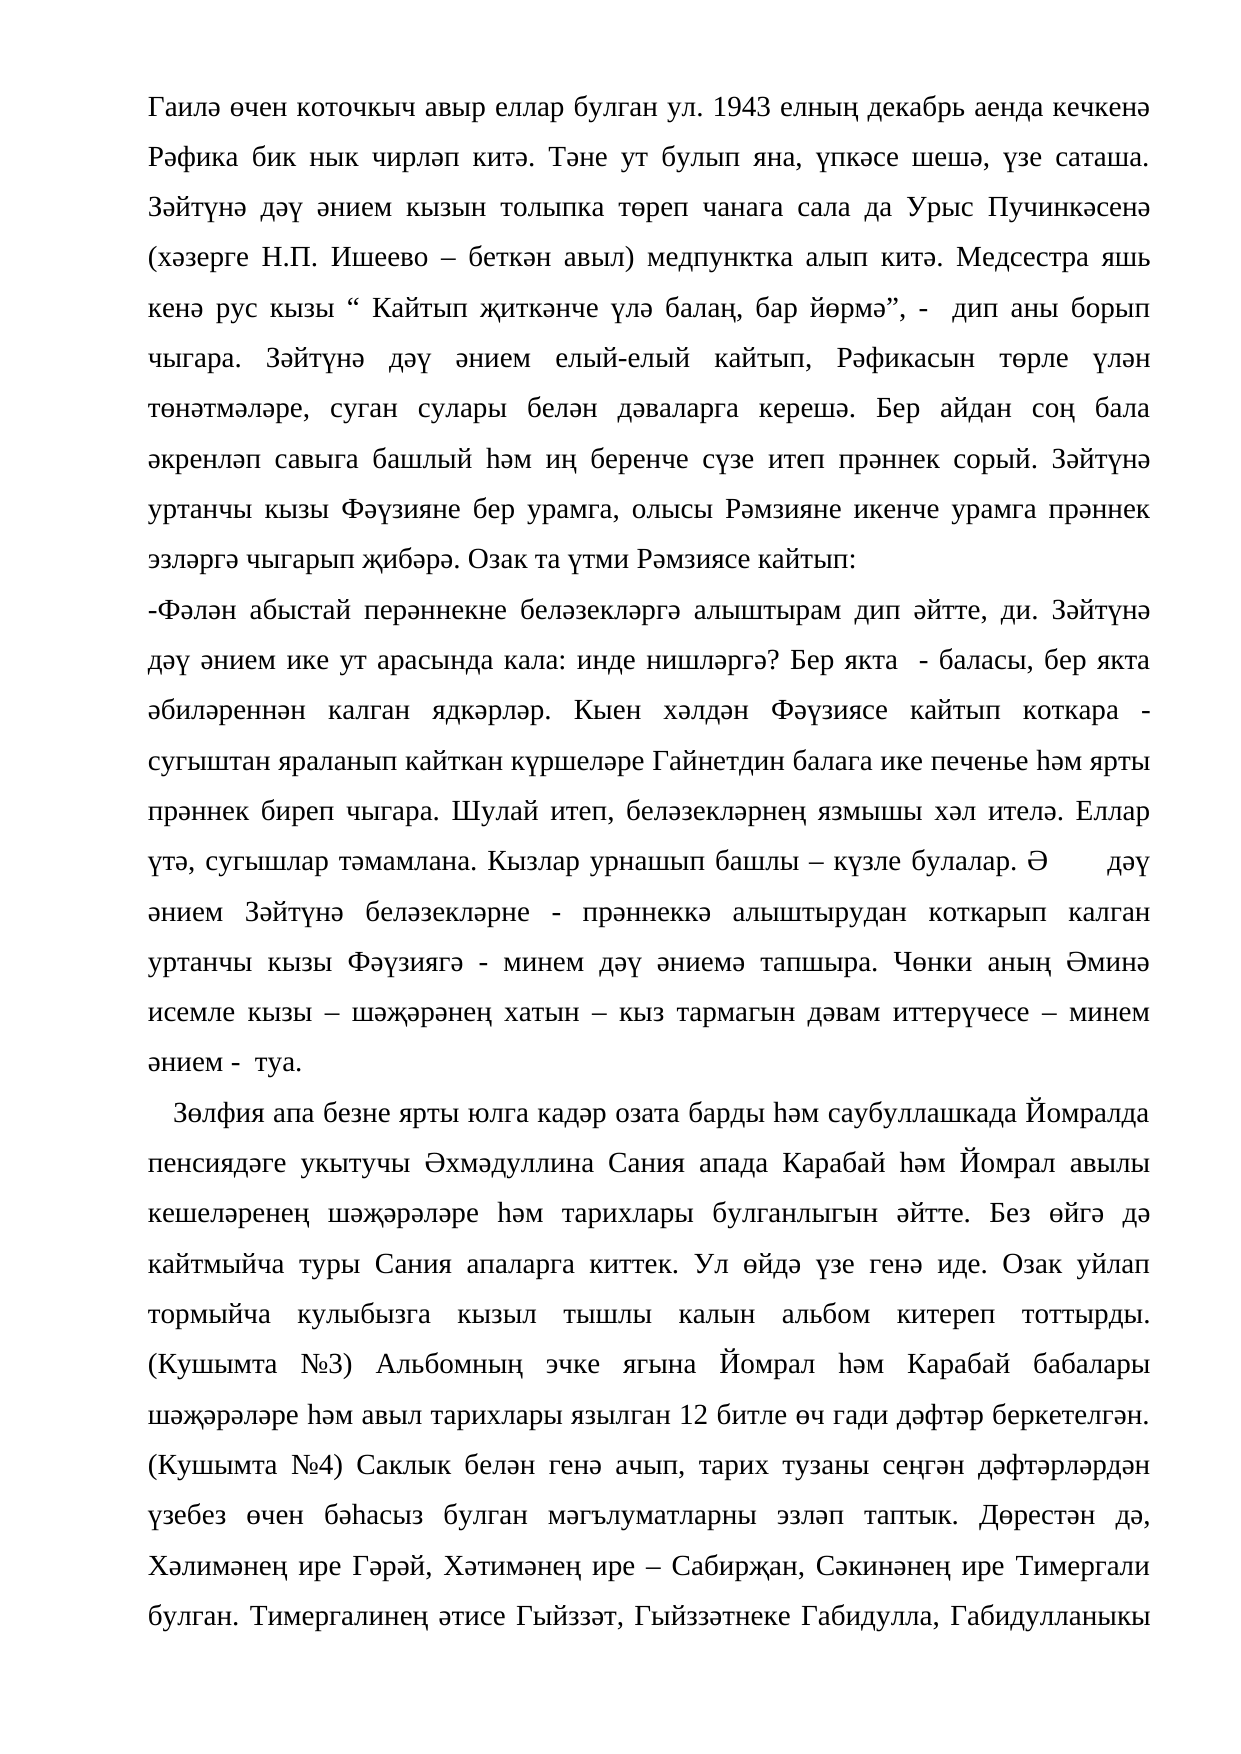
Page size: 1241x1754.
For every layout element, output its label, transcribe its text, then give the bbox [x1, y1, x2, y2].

text -Фәлән абыстай перәннекне беләзекләргә алыштырам дип әйтте, ди. Зәйтүнә дәү әнием ике ут арасында кала: инде нишләргә? Бер якта - баласы, бер якта әбиләреннән калган ядкәрләр. Кыен хәлдән Фәүзиясе кайтып коткара - сугыштан яраланып кайткан күршеләре Гайнетдин балага ике печенье һәм ярты прәннек биреп чыгара. Шулай итеп, беләзекләрнең язмышы хәл ителә. Еллар үтә, сугышлар тәмамлана. Кызлар урнашып башлы – күзле булалар. Ә дәү әнием Зәйтүнә беләзекләрне - прәннеккә алыштырудан коткарып калган уртанчы кызы Фәүзиягә - минем дәү әниемә тапшыра. Чөнки аның Әминә исемле кызы – шәҗәрәнең хатын – кыз тармагын дәвам иттерүчесе – минем әнием - туа. [148, 592, 1152, 1078]
text Гаилә өчен коточкыч авыр еллар булган ул. 1943 елның декабрь аенда кечкенә Рәфика бик нык чирләп китә. Тәне ут булып яна, үпкәсе шешә, үзе саташа. Зәйтүнә дәү әнием кызын толыпка төреп чанага сала да Урыс Пучинкәсенә (хәзерге Н.П. Ишеево – беткән авыл) медпунктка алып китә. Медсестра яшь кенә рус кызы “ Кайтып җиткәнче үлә балаң, бар йөрмә”, - дип аны борып чыгара. Зәйтүнә дәү әнием елый-елый кайтып, Рәфикасын төрле үлән төнәтмәләре, суган сулары белән дәваларга керешә. Бер айдан соң бала әкренләп савыга башлый һәм иң беренче сүзе итеп прәннек сорый. Зәйтүнә уртанчы кызы Фәүзияне бер урамга, олысы Рәмзияне икенче урамга прәннек эзләргә чыгарып җибәрә. Озак та үтми Рәмзиясе кайтып: [148, 89, 1152, 575]
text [148, 1095, 1152, 1632]
